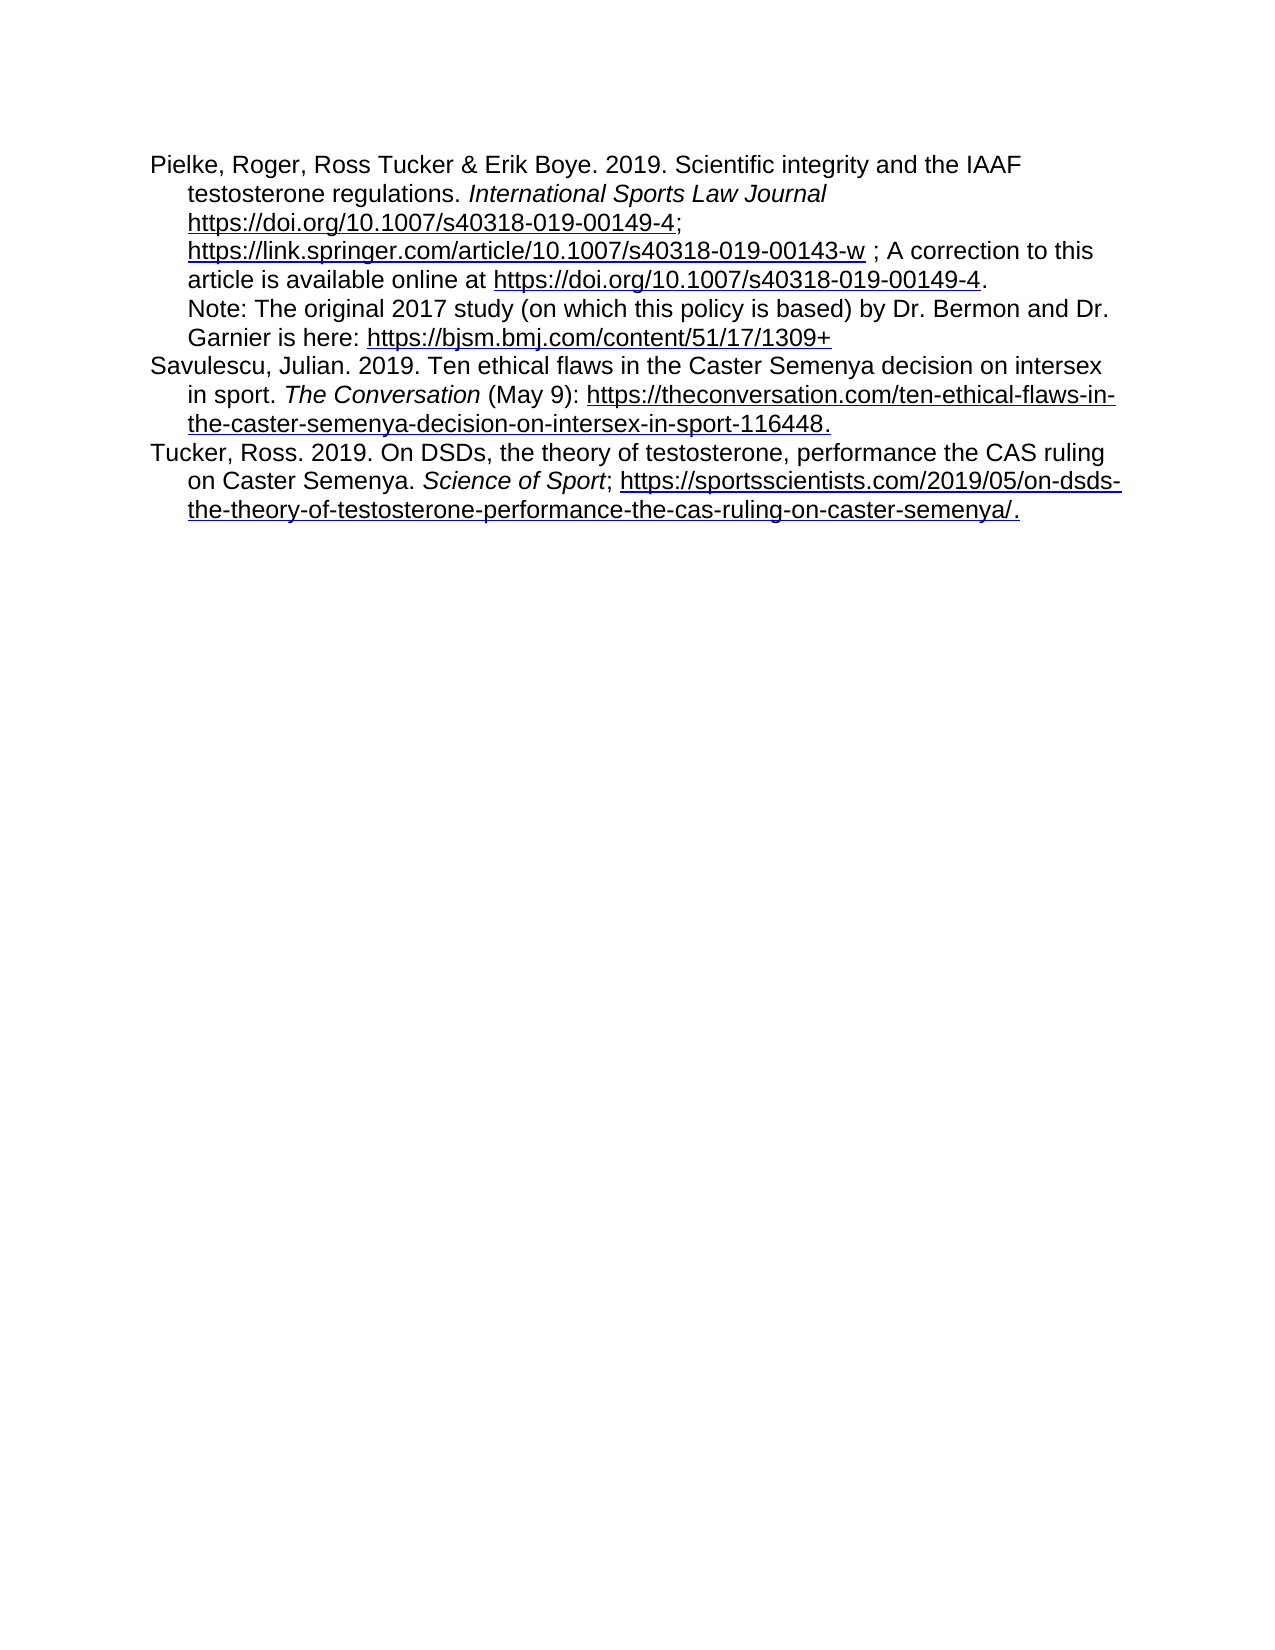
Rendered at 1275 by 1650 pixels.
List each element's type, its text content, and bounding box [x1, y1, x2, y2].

text Note: The original 2017 study (on which this policy is based) by Dr. Bermon and Dr. Garnier is here: https://bjsm.bmj.com/content/51/17/1309+ [187, 294, 1125, 351]
text Tucker, Ross. 2019. On DSDs, the theory of testosterone, performance the CAS ruling on Caster Semenya. Science of Sport; https://sportsscientists.com/2019/05/on-dsds-the-theory-of-testosterone-performance-the-cas-ruling-on-caster-semenya/. [150, 437, 1125, 524]
text Savulescu, Julian. 2019. Ten ethical flaws in the Caster Semenya decision on intersex in sport. The Conversation (May 9): https://theconversation.com/ten-ethical-flaws-in-the-caster-semenya-decision-on-intersex-in-sport-116448. [150, 351, 1125, 437]
text Pielke, Roger, Ross Tucker & Erik Boye. 2019. Scientific integrity and the IAAF testosterone regulations. International Sports Law Journal https://doi.org/10.1007/s40318-019-00149-4; https://link.springer.com/article/10.1007/s40318-019-00143-w ; A correction to this article is available online at https://doi.org/10.1007/s40318-019-00149-4. [150, 150, 1125, 294]
